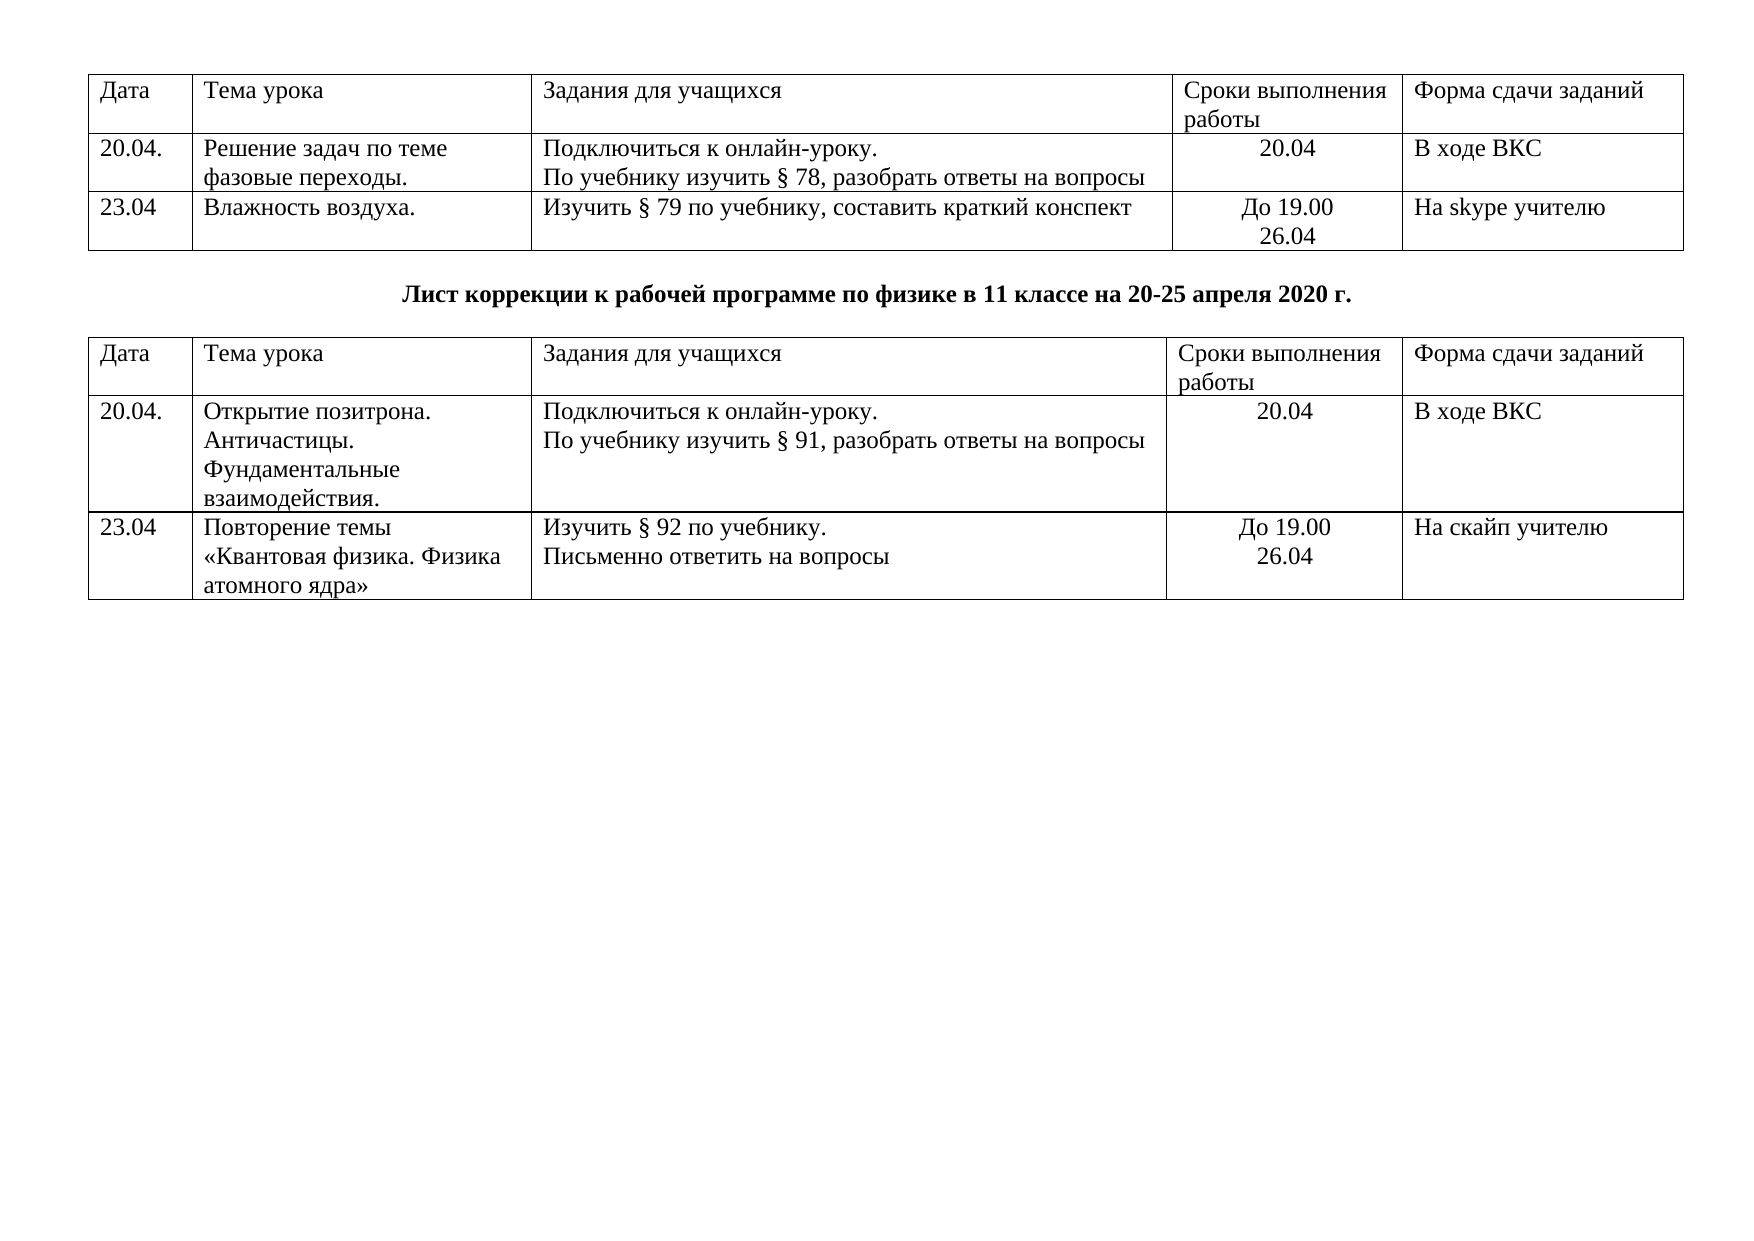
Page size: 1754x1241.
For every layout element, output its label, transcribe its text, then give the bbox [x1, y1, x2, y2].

table_header Форма сдачи заданий [1403, 338, 1683, 395]
table_cell Подключиться к онлайн-уроку. По учебнику изучить § 91, разобрать ответы на вопросы [532, 396, 1166, 511]
table_cell На скайп учителю [1403, 513, 1683, 599]
table_cell Подключиться к онлайн-уроку. По учебнику изучить § 78, разобрать ответы на вопросы [532, 134, 1172, 191]
table_header Задания для учащихся [532, 338, 1166, 395]
table_cell На skype учителю [1403, 192, 1683, 249]
table_header Дата [89, 338, 192, 395]
table_cell 20.04. [89, 134, 192, 191]
text Лист коррекции к рабочей программе по физике в 11 классе на 20-25 апреля 2020 г. [118, 279, 1636, 308]
table_cell Открытие позитрона. Античастицы. Фундаментальные взаимодействия. [193, 396, 531, 511]
table_header Сроки выполнения работы [1173, 75, 1402, 132]
table_cell Решение задач по теме фазовые переходы. [193, 134, 531, 191]
table_cell Повторение темы «Квантовая физика. Физика атомного ядра» [193, 513, 531, 599]
table_header Тема урока [193, 75, 531, 132]
table_cell Изучить § 92 по учебнику. Письменно ответить на вопросы [532, 513, 1166, 599]
table_cell В ходе ВКС [1403, 134, 1683, 191]
table_cell До 19.00 26.04 [1167, 513, 1402, 599]
table_cell В ходе ВКС [1403, 396, 1683, 511]
table_cell До 19.00 26.04 [1173, 192, 1402, 249]
table_header Тема урока [193, 338, 531, 395]
table_header Задания для учащихся [532, 75, 1172, 132]
table_cell Изучить § 79 по учебнику, составить краткий конспект [532, 192, 1172, 249]
table_cell 23.04 [89, 192, 192, 249]
table_cell 23.04 [89, 513, 192, 599]
table_cell 20.04 [1167, 396, 1402, 511]
table_cell Влажность воздуха. [193, 192, 531, 249]
table_cell 20.04. [89, 396, 192, 511]
table_header Форма сдачи заданий [1403, 75, 1683, 132]
table_cell 20.04 [1173, 134, 1402, 191]
table_header Сроки выполнения работы [1167, 338, 1402, 395]
table_header Дата [89, 75, 192, 132]
